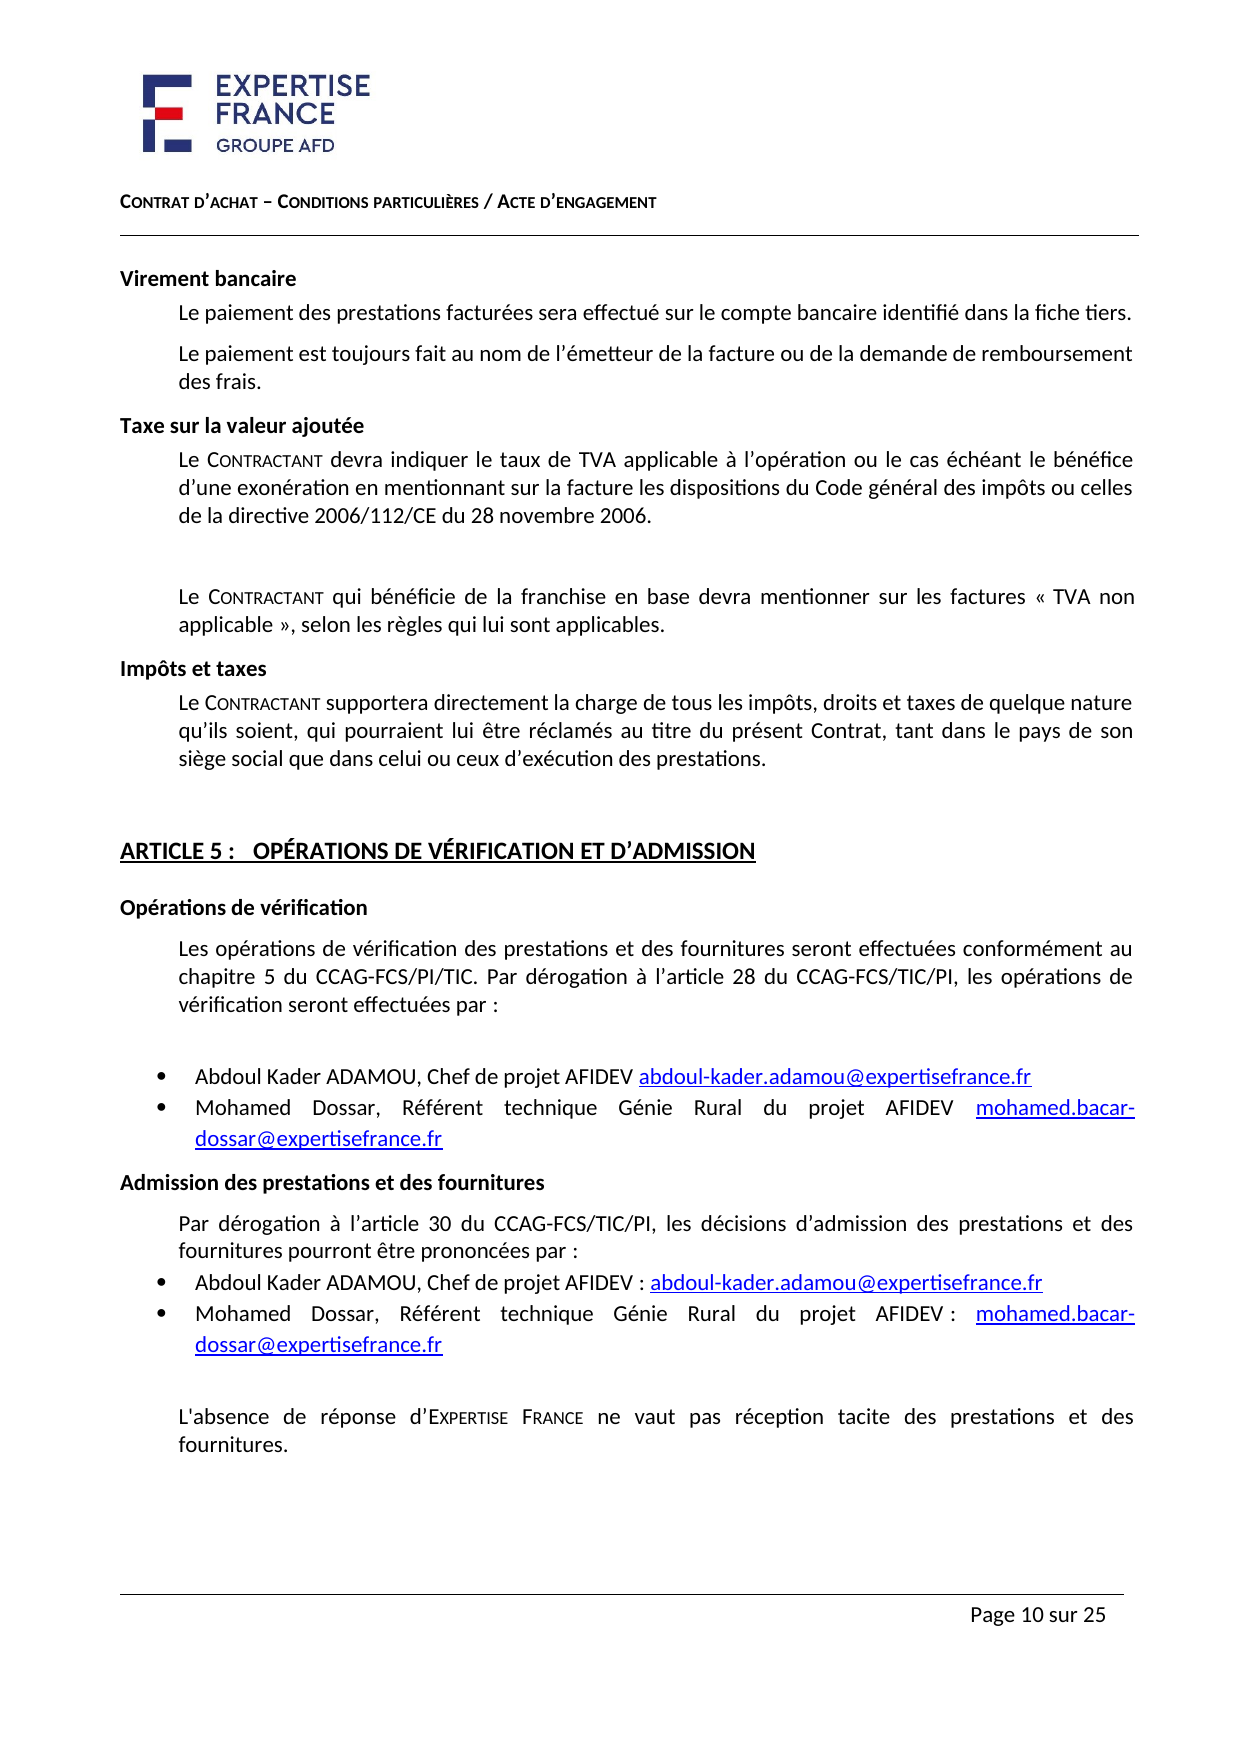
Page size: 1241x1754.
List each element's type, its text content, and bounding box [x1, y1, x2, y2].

list Les opérations de vérification des prestations et des fournitures seront effectuées conformément au chapitre 5 du CCAG-FCS/PI/TIC. Par dérogation à l’article 28 du CCAG-FCS/TIC/PI, les opérations de vérification seront effectuées par : [178, 934, 1135, 1018]
subtitle Opérations de vérification [120, 890, 1135, 922]
list opÉrations de vÉrification et d’admission [120, 835, 1135, 865]
list Le Contractant supportera directement la charge de tous les impôts, droits et taxes de quelque nature qu’ils soient, qui pourraient lui être réclamés au titre du présent Contrat, tant dans le pays de son siège social que dans celui ou ceux d’exécution des prestations. [178, 688, 1135, 772]
list Le paiement est toujours fait au nom de l’émetteur de la facture ou de la demande de remboursement des frais. [178, 339, 1135, 395]
list Mohamed Dossar, Référent technique Génie Rural du projet AFIDEV : mohamed.bacar-dossar@expertisefrance.fr [157, 1296, 1135, 1358]
list Abdoul Kader ADAMOU, Chef de projet AFIDEV abdoul-kader.adamou@expertisefrance.fr [157, 1059, 1135, 1090]
list Mohamed Dossar, Référent technique Génie Rural du projet AFIDEV mohamed.bacar-dossar@expertisefrance.fr [157, 1090, 1135, 1152]
subtitle Impôts et taxes [120, 651, 1135, 682]
list Le Contractant qui bénéficie de la franchise en base devra mentionner sur les factures « TVA non applicable », selon les règles qui lui sont applicables. [178, 582, 1135, 638]
subtitle Taxe sur la valeur ajoutée [120, 408, 1135, 439]
list Abdoul Kader ADAMOU, Chef de projet AFIDEV : abdoul-kader.adamou@expertisefrance.fr [157, 1265, 1135, 1296]
list L'absence de réponse d’Expertise France ne vaut pas réception tacite des prestations et des fournitures. [178, 1402, 1135, 1458]
list Le Contractant devra indiquer le taux de TVA applicable à l’opération ou le cas échéant le bénéfice d’une exonération en mentionnant sur la facture les dispositions du Code général des impôts ou celles de la directive 2006/112/CE du 28 novembre 2006. [178, 445, 1135, 529]
list Le paiement des prestations facturées sera effectué sur le compte bancaire identifié dans la fiche tiers. [178, 298, 1135, 327]
list Par dérogation à l’article 30 du CCAG-FCS/TIC/PI, les décisions d’admission des prestations et des fournitures pourront être prononcées par : [178, 1209, 1135, 1265]
subtitle Virement bancaire [120, 261, 1135, 292]
picture [120, 41, 397, 183]
subtitle Admission des prestations et des fournitures [120, 1165, 1135, 1196]
